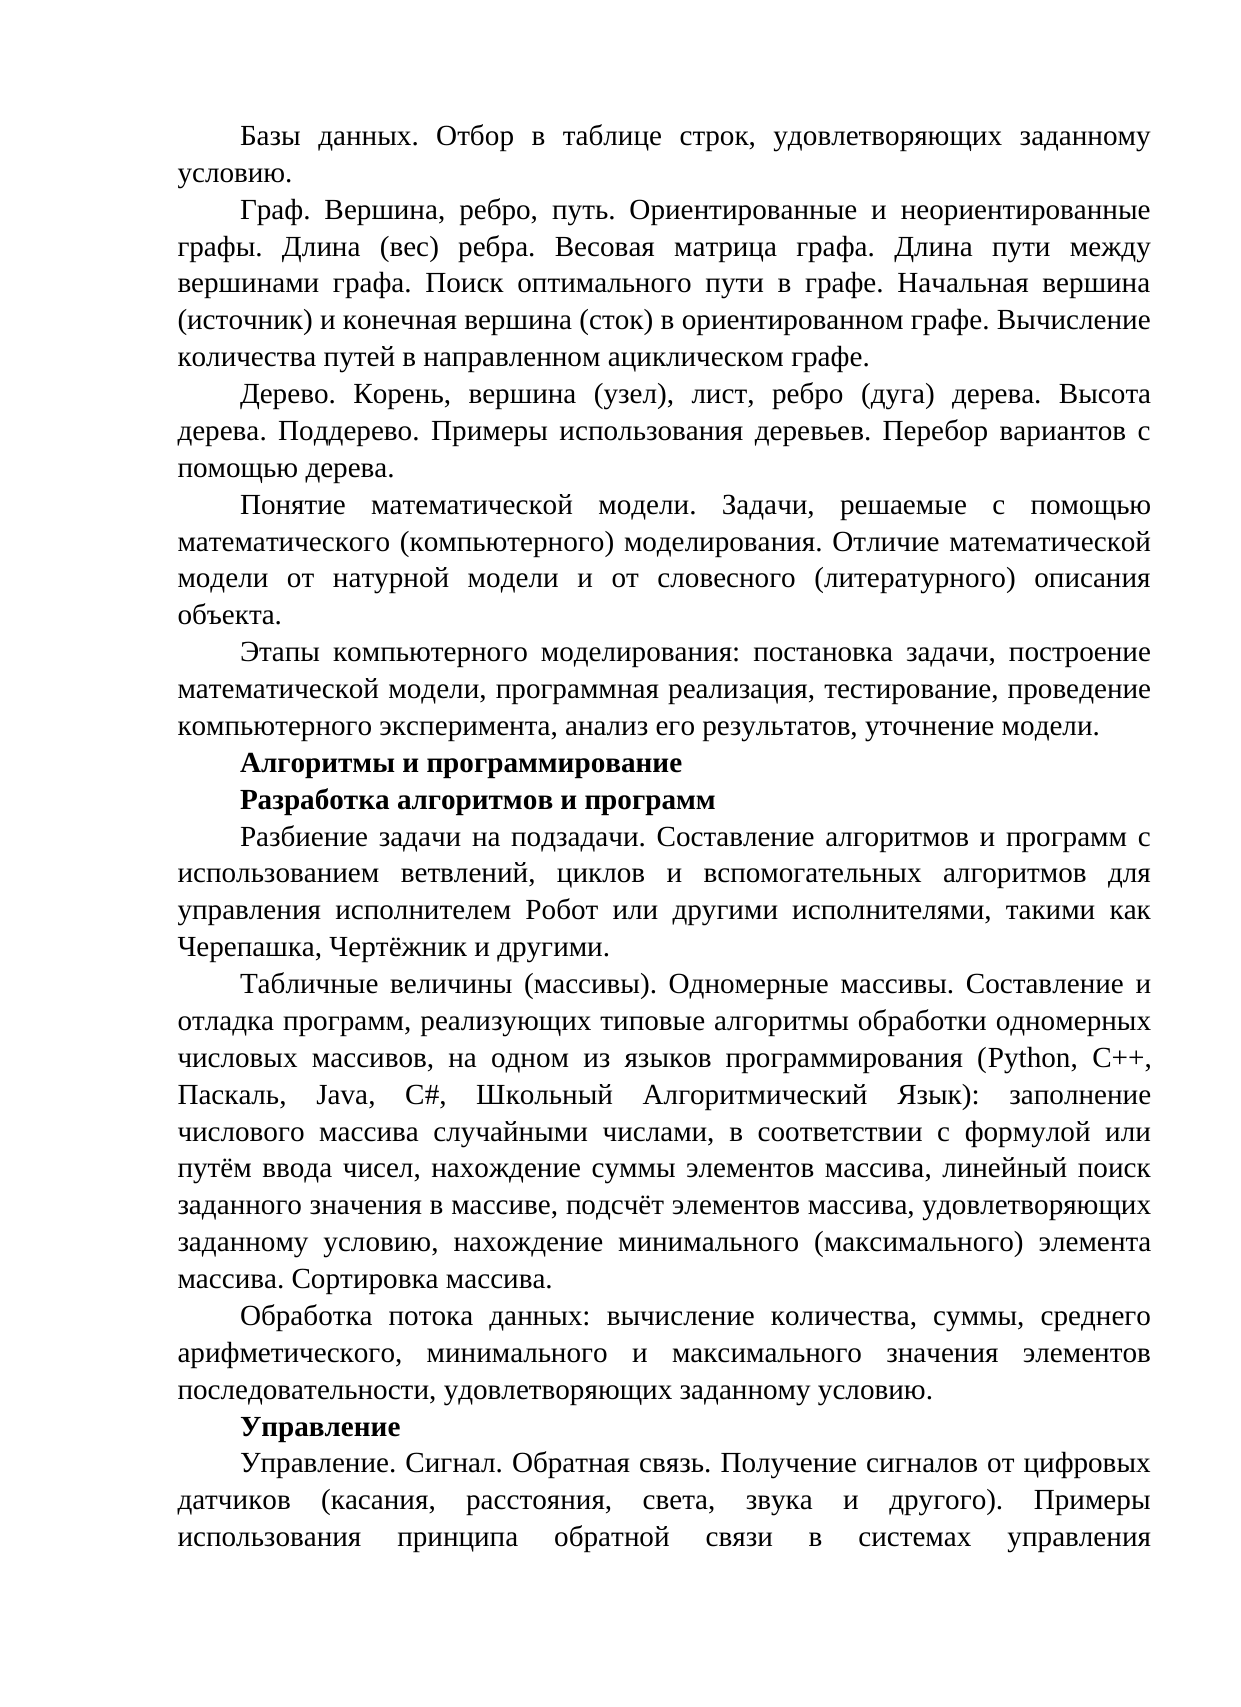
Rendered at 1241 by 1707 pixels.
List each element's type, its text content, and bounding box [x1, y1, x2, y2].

text Управление [177, 1409, 1152, 1442]
text Этапы компьютерного моделирования: постановка задачи, построение математической модели, программная реализация, тестирование, проведение компьютерного эксперимента, анализ его результатов, уточнение модели. [177, 634, 1152, 742]
text Разбиение задачи на подзадачи. Составление алгоритмов и программ с использованием ветвлений, циклов и вспомогательных алгоритмов для управления исполнителем Робот или другими исполнителями, такими как Черепашка, Чертёжник и другими. [177, 819, 1152, 963]
text Понятие математической модели. Задачи, решаемые с помощью математического (компьютерного) моделирования. Отличие математической модели от натурной модели и от словесного (литературного) описания объекта. [177, 487, 1152, 631]
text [177, 1446, 1152, 1553]
text Базы данных. Отбор в таблице строк, удовлетворяющих заданному условию. [177, 118, 1152, 188]
text Обработка потока данных: вычисление количества, суммы, среднего арифметического, минимального и максимального значения элементов последовательности, удовлетворяющих заданному условию. [177, 1298, 1152, 1405]
text Граф. Вершина, ребро, путь. Ориентированные и неориентированные графы. Длина (вес) ребра. Весовая матрица графа. Длина пути между вершинами графа. Поиск оптимального пути в графе. Начальная вершина (источник) и конечная вершина (сток) в ориентированном графе. Вычисление количества путей в направленном ациклическом графе. [177, 192, 1152, 373]
text Дерево. Корень, вершина (узел), лист, ребро (дуга) дерева. Высота дерева. Поддерево. Примеры использования деревьев. Перебор вариантов с помощью дерева. [177, 376, 1152, 483]
text Табличные величины (массивы). Одномерные массивы. Составление и отладка программ, реализующих типовые алгоритмы обработки одномерных числовых массивов, на одном из языков программирования (Python, C++, Паскаль, Java, C#, Школьный Алгоритмический Язык): заполнение числового массива случайными числами, в соответствии с формулой или путём ввода чисел, нахождение суммы элементов массива, линейный поиск заданного значения в массиве, подсчёт элементов массива, удовлетворяющих заданному условию, нахождение минимального (максимального) элемента массива. Сортировка массива. [177, 966, 1152, 1295]
text Алгоритмы и программирование [177, 745, 1152, 778]
text Разработка алгоритмов и программ [177, 782, 1152, 815]
